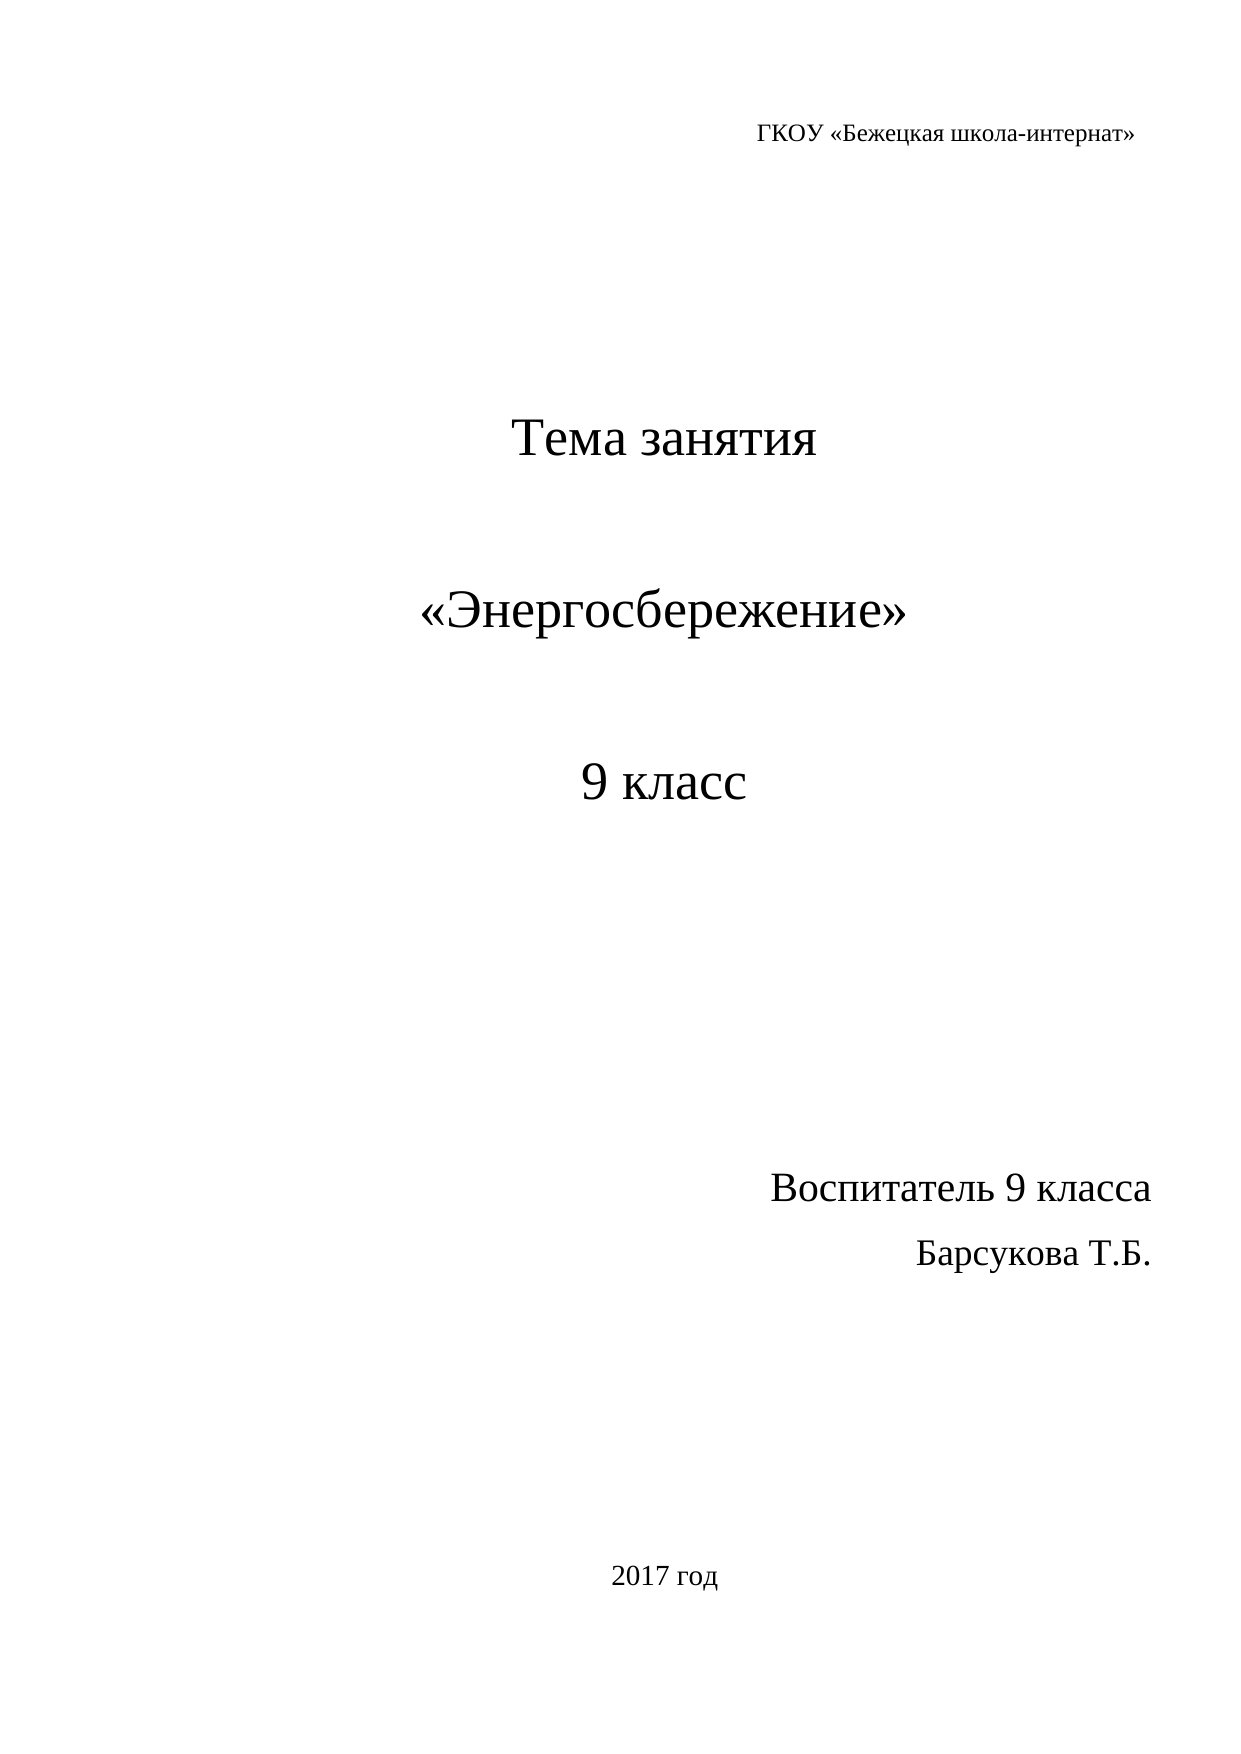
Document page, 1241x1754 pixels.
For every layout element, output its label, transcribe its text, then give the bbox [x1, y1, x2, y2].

text Барсукова Т.Б. [177, 1231, 1152, 1274]
text 9 класс [177, 749, 1152, 811]
text ГКОУ «Бежецкая школа-интернат» [177, 118, 1152, 147]
text «Энергосбережение» [177, 577, 1152, 639]
text 2017 год [177, 1558, 1152, 1591]
text Воспитатель 9 класса [177, 1162, 1152, 1210]
text Тема занятия [177, 404, 1152, 467]
